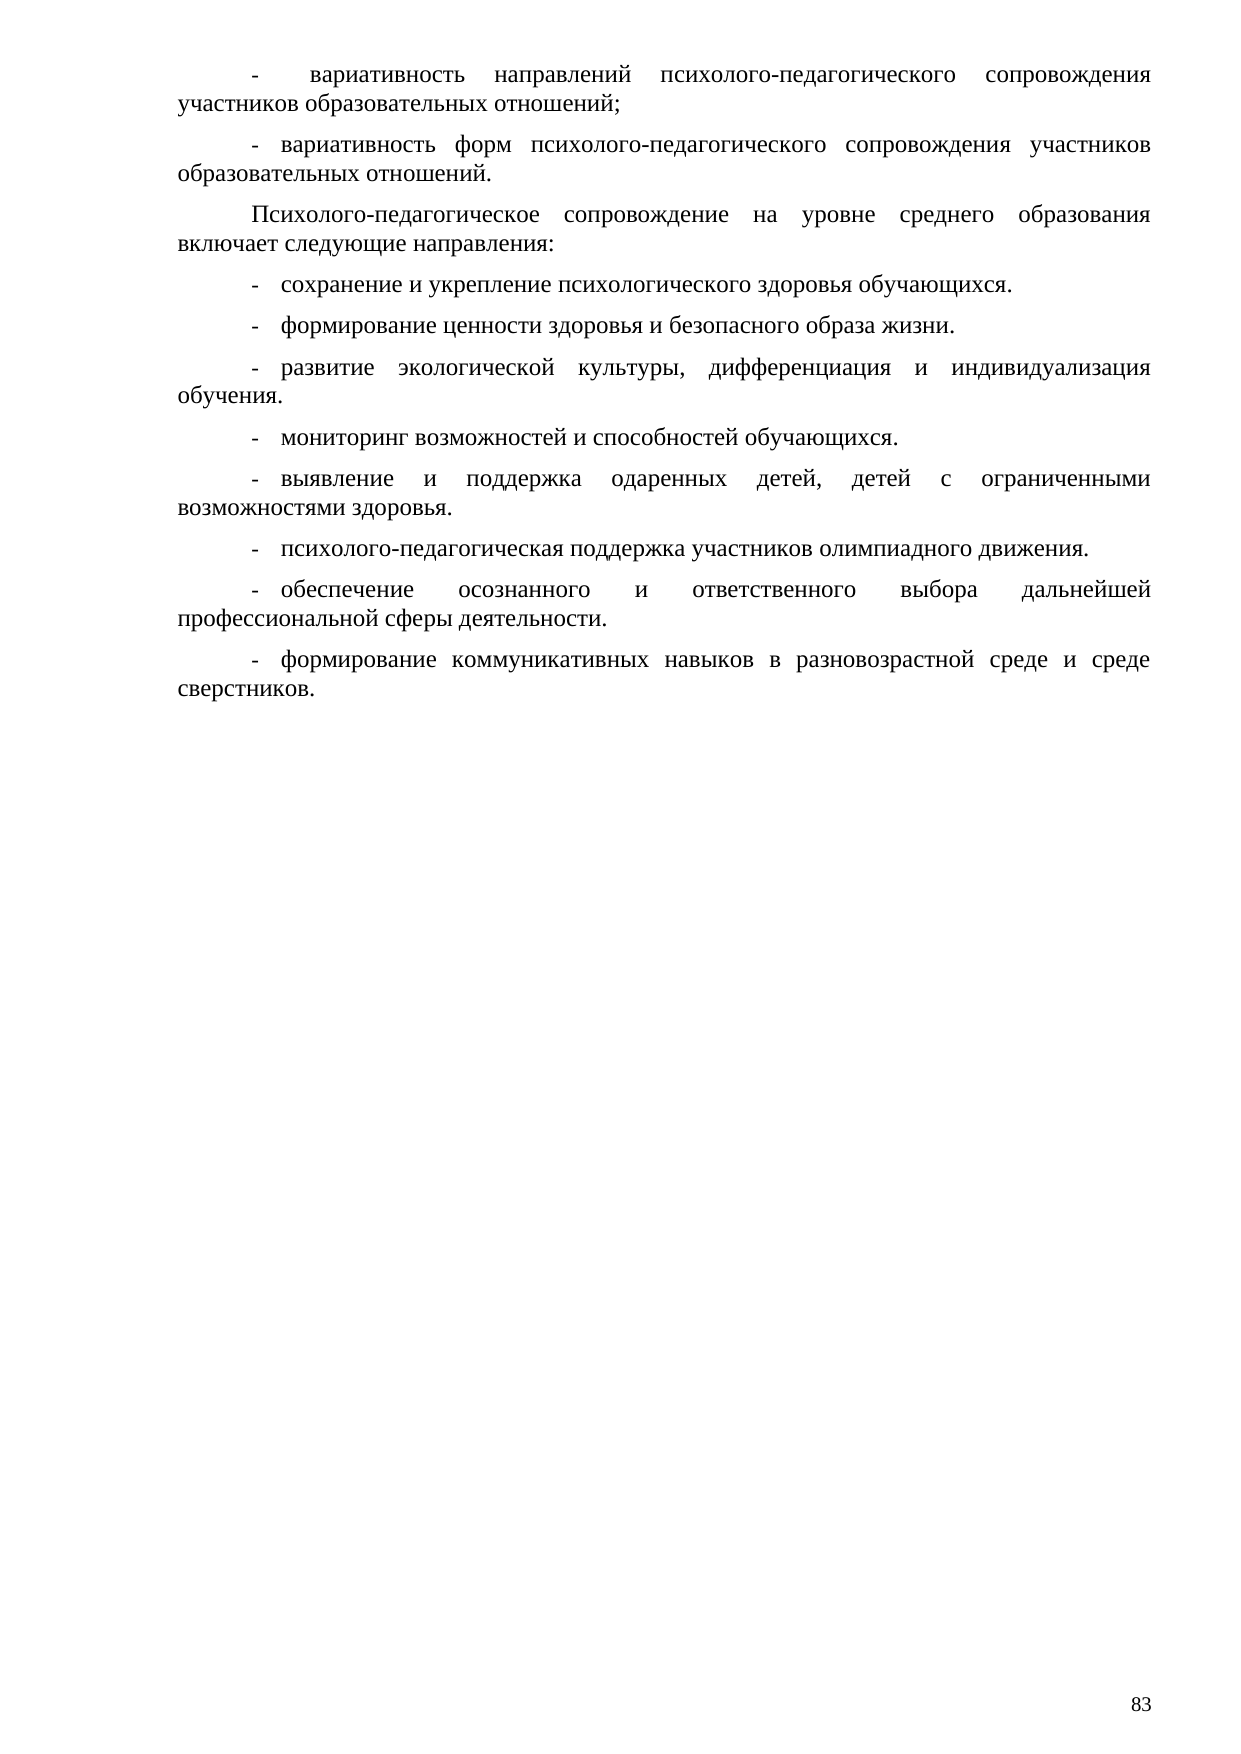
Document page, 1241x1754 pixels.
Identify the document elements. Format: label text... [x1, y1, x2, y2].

list развитие экологической культуры, дифференциация и индивидуализация обучения. [177, 352, 1152, 409]
list формирование коммуникативных навыков в разновозрастной среде и среде сверстников. [177, 644, 1152, 702]
list формирование ценности здоровья и безопасного образа жизни. [177, 310, 1152, 339]
text Психолого-педагогическое сопровождение на уровне среднего образования включает следующие направления: [177, 199, 1152, 257]
list выявление и поддержка одаренных детей, детей с ограниченными возможностями здоровья. [177, 463, 1152, 520]
list вариативность направлений психолого-педагогического сопровождения участников образовательных отношений; [177, 59, 1152, 117]
list мониторинг возможностей и способностей обучающихся. [177, 422, 1152, 450]
list вариативность форм психолого-педагогического сопровождения участников образовательных отношений. [177, 129, 1152, 187]
list психолого-педагогическая поддержка участников олимпиадного движения. [177, 533, 1152, 562]
list сохранение и укрепление психологического здоровья обучающихся. [177, 269, 1152, 298]
list обеспечение осознанного и ответственного выбора дальнейшей профессиональной сферы деятельности. [177, 574, 1152, 632]
